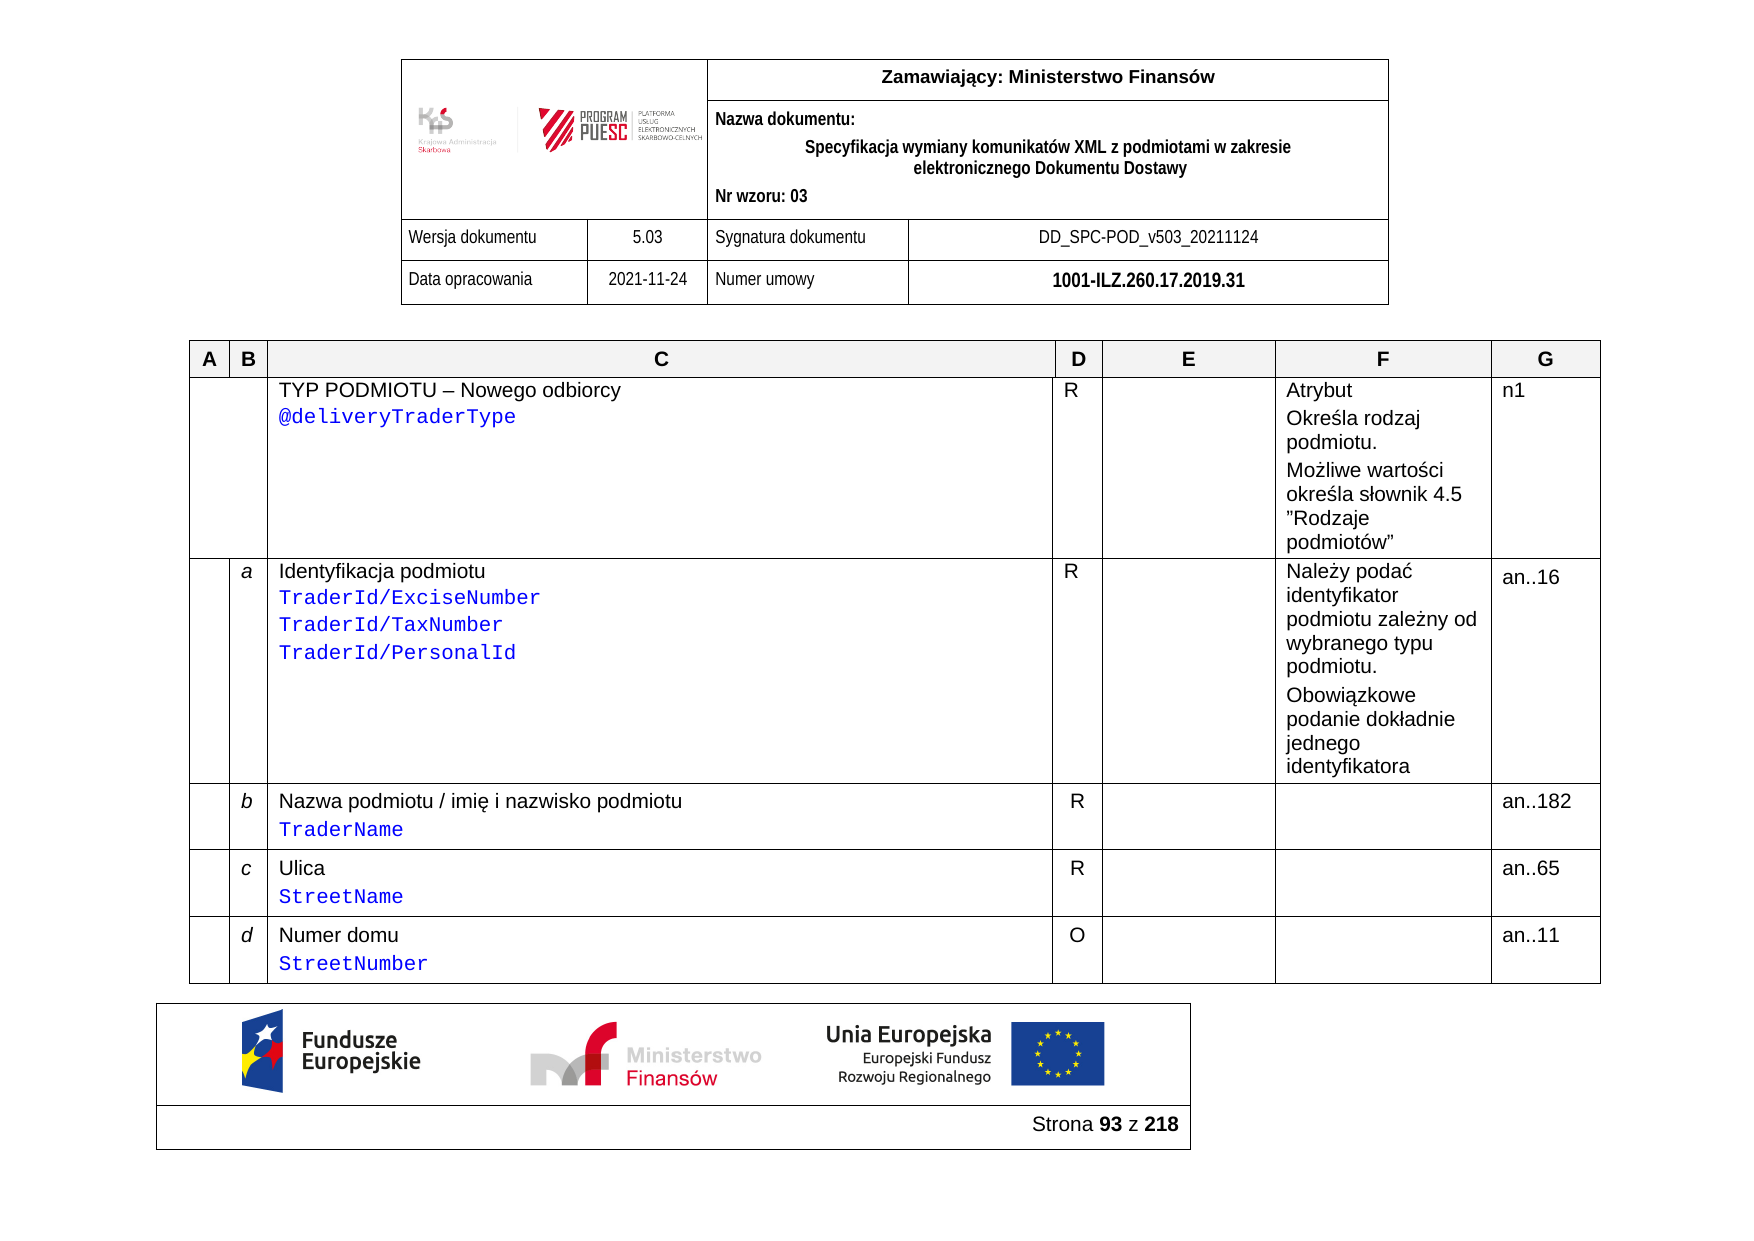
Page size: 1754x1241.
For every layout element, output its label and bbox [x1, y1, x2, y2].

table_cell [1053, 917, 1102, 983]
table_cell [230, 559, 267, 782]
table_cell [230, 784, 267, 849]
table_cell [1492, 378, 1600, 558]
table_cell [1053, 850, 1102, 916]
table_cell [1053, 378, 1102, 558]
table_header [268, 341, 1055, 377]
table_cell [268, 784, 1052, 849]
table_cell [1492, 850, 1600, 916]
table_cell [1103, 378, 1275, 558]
picture [242, 1009, 1105, 1093]
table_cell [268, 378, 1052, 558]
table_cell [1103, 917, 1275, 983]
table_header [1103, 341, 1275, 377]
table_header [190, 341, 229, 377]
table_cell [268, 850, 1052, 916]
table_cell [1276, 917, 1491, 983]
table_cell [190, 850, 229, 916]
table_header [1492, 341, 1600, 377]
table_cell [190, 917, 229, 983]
picture [408, 97, 702, 163]
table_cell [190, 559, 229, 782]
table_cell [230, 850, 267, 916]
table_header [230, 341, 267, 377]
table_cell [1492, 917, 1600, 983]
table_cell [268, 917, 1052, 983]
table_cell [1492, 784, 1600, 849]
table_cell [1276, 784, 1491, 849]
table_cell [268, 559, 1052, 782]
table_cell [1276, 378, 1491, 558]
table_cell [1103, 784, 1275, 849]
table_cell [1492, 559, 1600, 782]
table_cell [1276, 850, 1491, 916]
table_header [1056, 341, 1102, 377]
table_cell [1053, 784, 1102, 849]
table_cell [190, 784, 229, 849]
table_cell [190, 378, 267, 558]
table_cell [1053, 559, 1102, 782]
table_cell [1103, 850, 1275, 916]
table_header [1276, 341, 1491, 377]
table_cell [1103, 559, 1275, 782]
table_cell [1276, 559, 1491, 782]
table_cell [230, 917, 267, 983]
